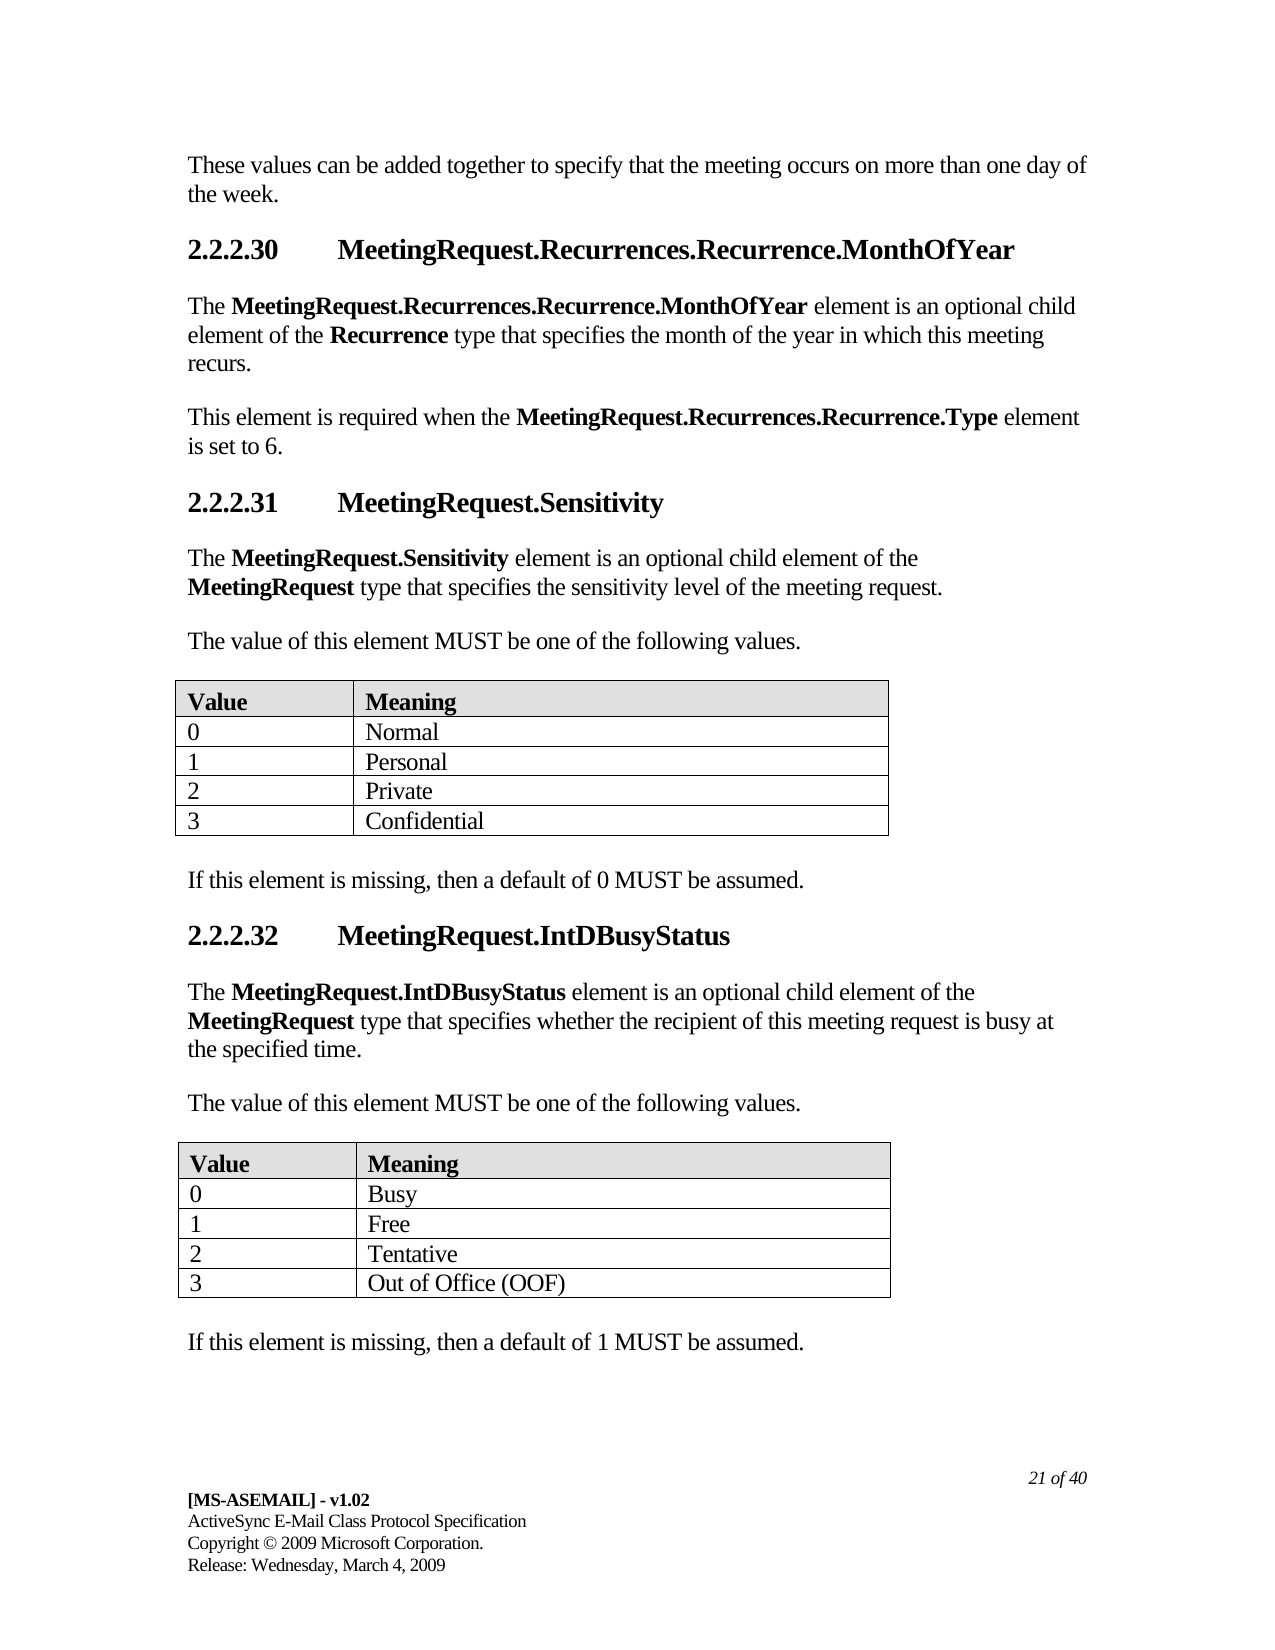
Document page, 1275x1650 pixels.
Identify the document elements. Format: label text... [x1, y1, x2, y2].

table_cell 0 [176, 717, 353, 746]
table_cell Tentative [357, 1239, 890, 1267]
table_cell 0 [179, 1179, 356, 1208]
table_cell 2 [179, 1239, 356, 1267]
table_header Value [179, 1143, 356, 1178]
table_cell Out of Office (OOF) [357, 1269, 890, 1297]
text If this element is missing, then a default of 0 MUST be assumed. [187, 865, 1087, 893]
text The value of this element MUST be one of the following values. [187, 626, 1087, 654]
text The MeetingRequest.Sensitivity element is an optional child element of the MeetingRequest type that specifies the sensitivity level of the meeting request. [187, 543, 1087, 601]
table_cell [354, 717, 888, 746]
table_header Meaning [354, 681, 888, 716]
table_cell Personal [354, 747, 888, 775]
table_cell Free [357, 1209, 890, 1238]
table_cell Busy [357, 1179, 890, 1208]
subtitle MeetingRequest.Recurrences.Recurrence.MonthOfYear [187, 232, 1087, 266]
text This element is required when the MeetingRequest.Recurrences.Recurrence.Type element is set to 6. [187, 402, 1087, 460]
subtitle MeetingRequest.Sensitivity [187, 485, 1087, 518]
table_cell 1 [176, 747, 353, 775]
text These values can be added together to specify that the meeting occurs on more than one day of the week. [187, 150, 1087, 207]
text The MeetingRequest.Recurrences.Recurrence.MonthOfYear element is an optional child element of the Recurrence type that specifies the month of the year in which this meeting recurs. [187, 291, 1087, 377]
subtitle MeetingRequest.IntDBusyStatus [187, 918, 1087, 952]
table_cell Confidential [354, 806, 888, 835]
table_cell Private [354, 776, 888, 805]
table_cell 1 [179, 1209, 356, 1238]
table_header Meaning [357, 1143, 890, 1178]
text If this element is missing, then a default of 1 MUST be assumed. [187, 1327, 1087, 1356]
text The value of this element MUST be one of the following values. [187, 1088, 1087, 1117]
table_cell 3 [179, 1269, 356, 1297]
table_cell 2 [176, 776, 353, 805]
text The MeetingRequest.IntDBusyStatus element is an optional child element of the MeetingRequest type that specifies whether the recipient of this meeting request is busy at the specified time. [187, 977, 1087, 1063]
table_header Value [176, 681, 353, 716]
table_cell 3 [176, 806, 353, 835]
